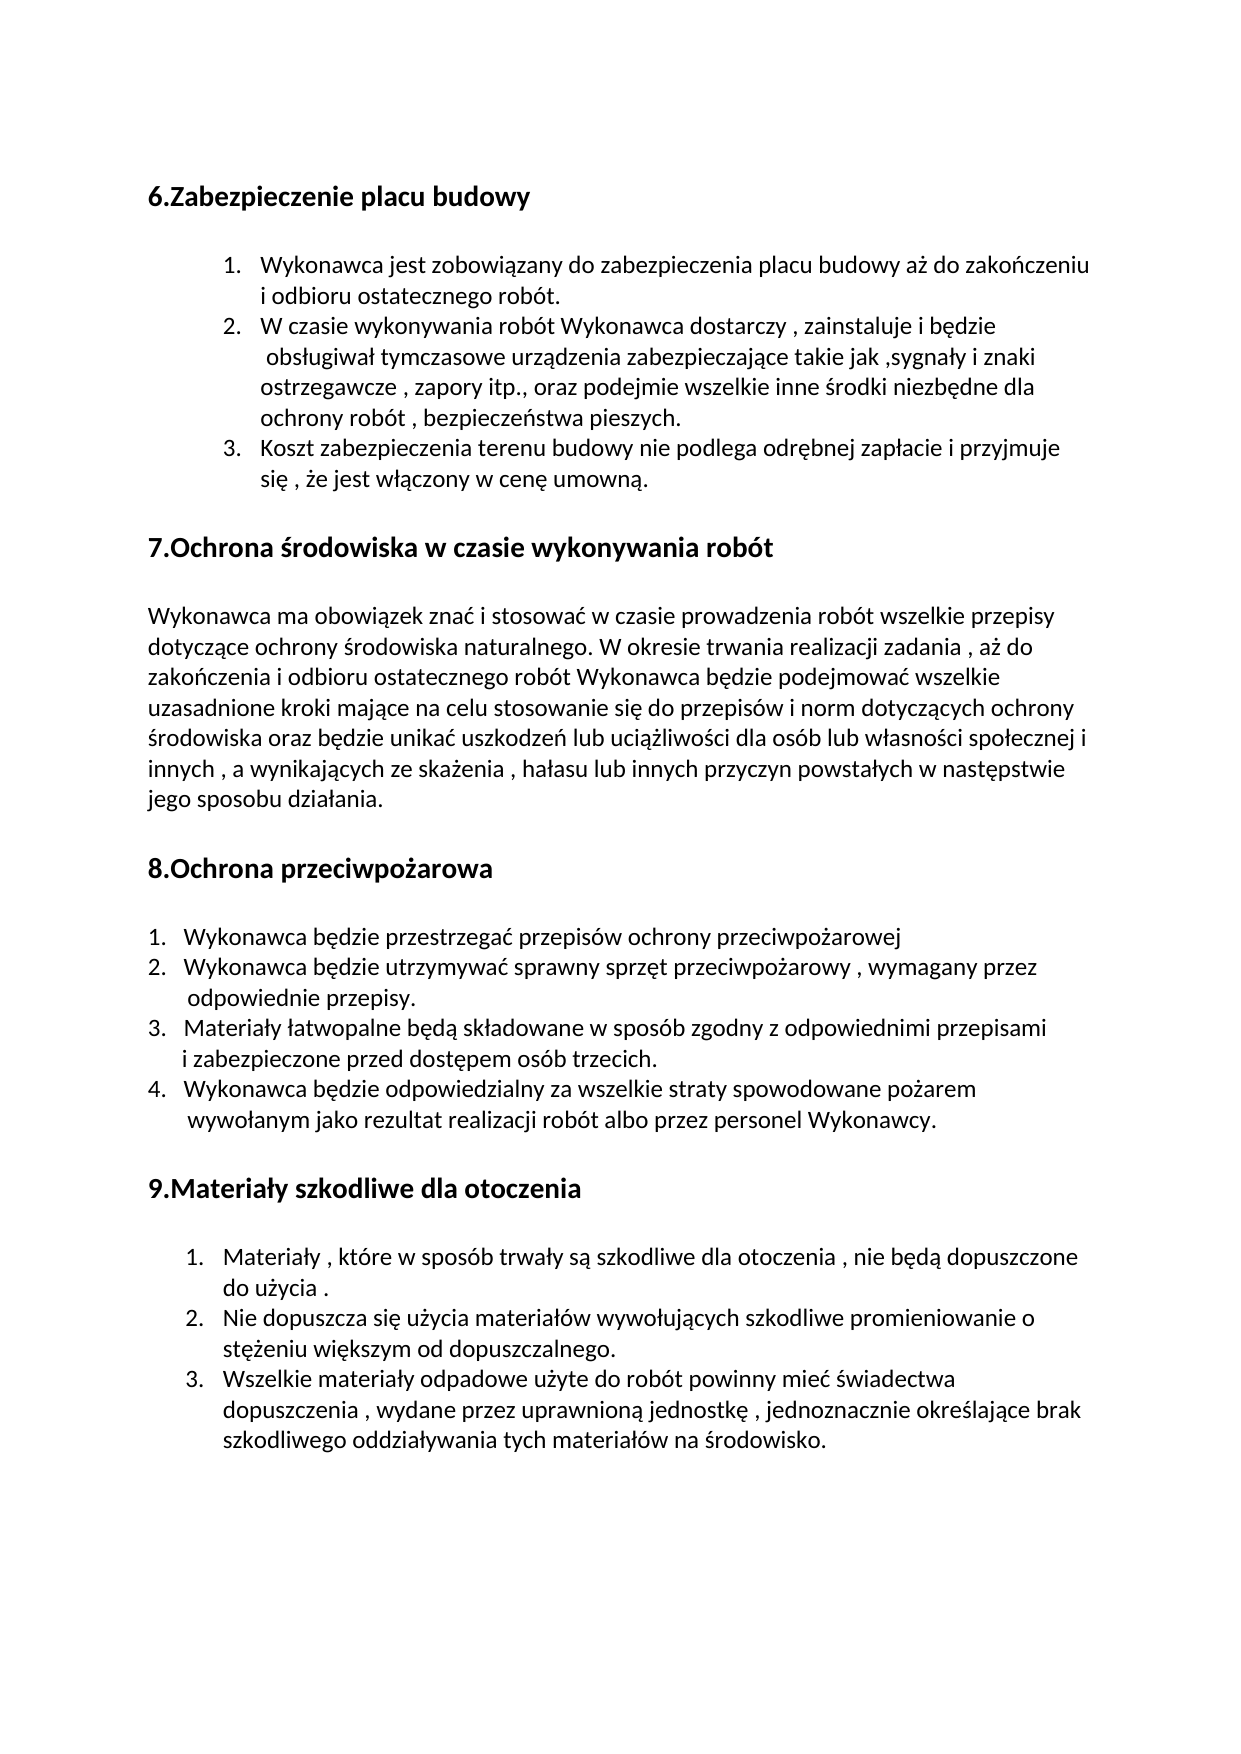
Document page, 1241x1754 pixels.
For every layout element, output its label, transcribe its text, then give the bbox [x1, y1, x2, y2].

list Materiały , które w sposób trwały są szkodliwe dla otoczenia , nie będą dopuszczone do użycia . [185, 1241, 1093, 1302]
text obsługiwał tymczasowe urządzenia zabezpieczające takie jak ,sygnały i znaki ostrzegawcze , zapory itp., oraz podejmie wszelkie inne środki niezbędne dla ochrony robót , bezpieczeństwa pieszych. [260, 341, 1093, 432]
list Koszt zabezpieczenia terenu budowy nie podlega odrębnej zapłacie i przyjmuje się , że jest włączony w cenę umowną. [223, 432, 1093, 493]
text 6.Zabezpieczenie placu budowy [148, 178, 1093, 214]
text Wykonawca ma obowiązek znać i stosować w czasie prowadzenia robót wszelkie przepisy dotyczące ochrony środowiska naturalnego. W okresie trwania realizacji zadania , aż do zakończenia i odbioru ostatecznego robót Wykonawca będzie podejmować wszelkie uzasadnione kroki mające na celu stosowanie się do przepisów i norm dotyczących ochrony środowiska oraz będzie unikać uszkodzeń lub uciążliwości dla osób lub własności społecznej i innych , a wynikających ze skażenia , hałasu lub innych przyczyn powstałych w następstwie jego sposobu działania. [148, 600, 1093, 814]
list Wszelkie materiały odpadowe użyte do robót powinny mieć świadectwa dopuszczenia , wydane przez uprawnioną jednostkę , jednoznacznie określające brak szkodliwego oddziaływania tych materiałów na środowisko. [185, 1363, 1093, 1455]
list W czasie wykonywania robót Wykonawca dostarczy , zainstaluje i będzie [223, 310, 1093, 341]
text 8.Ochrona przeciwpożarowa [148, 850, 1093, 885]
text odpowiednie przepisy. [148, 982, 1093, 1012]
text i odbioru ostatecznego robót. [260, 280, 1093, 310]
text 3. Materiały łatwopalne będą składowane w sposób zgodny z odpowiednimi przepisami [148, 1012, 1093, 1043]
text i zabezpieczone przed dostępem osób trzecich. [148, 1043, 1093, 1073]
text 2. Wykonawca będzie utrzymywać sprawny sprzęt przeciwpożarowy , wymagany przez [148, 951, 1093, 982]
text 7.Ochrona środowiska w czasie wykonywania robót [148, 529, 1093, 565]
text 1. Wykonawca będzie przestrzegać przepisów ochrony przeciwpożarowej [148, 921, 1093, 951]
text 4. Wykonawca będzie odpowiedzialny za wszelkie straty spowodowane pożarem [148, 1073, 1093, 1104]
list Nie dopuszcza się użycia materiałów wywołujących szkodliwe promieniowanie o stężeniu większym od dopuszczalnego. [185, 1302, 1093, 1363]
text wywołanym jako rezultat realizacji robót albo przez personel Wykonawcy. [148, 1104, 1093, 1134]
text 9.Materiały szkodliwe dla otoczenia [148, 1170, 1093, 1206]
list Wykonawca jest zobowiązany do zabezpieczenia placu budowy aż do zakończeniu [223, 249, 1093, 280]
